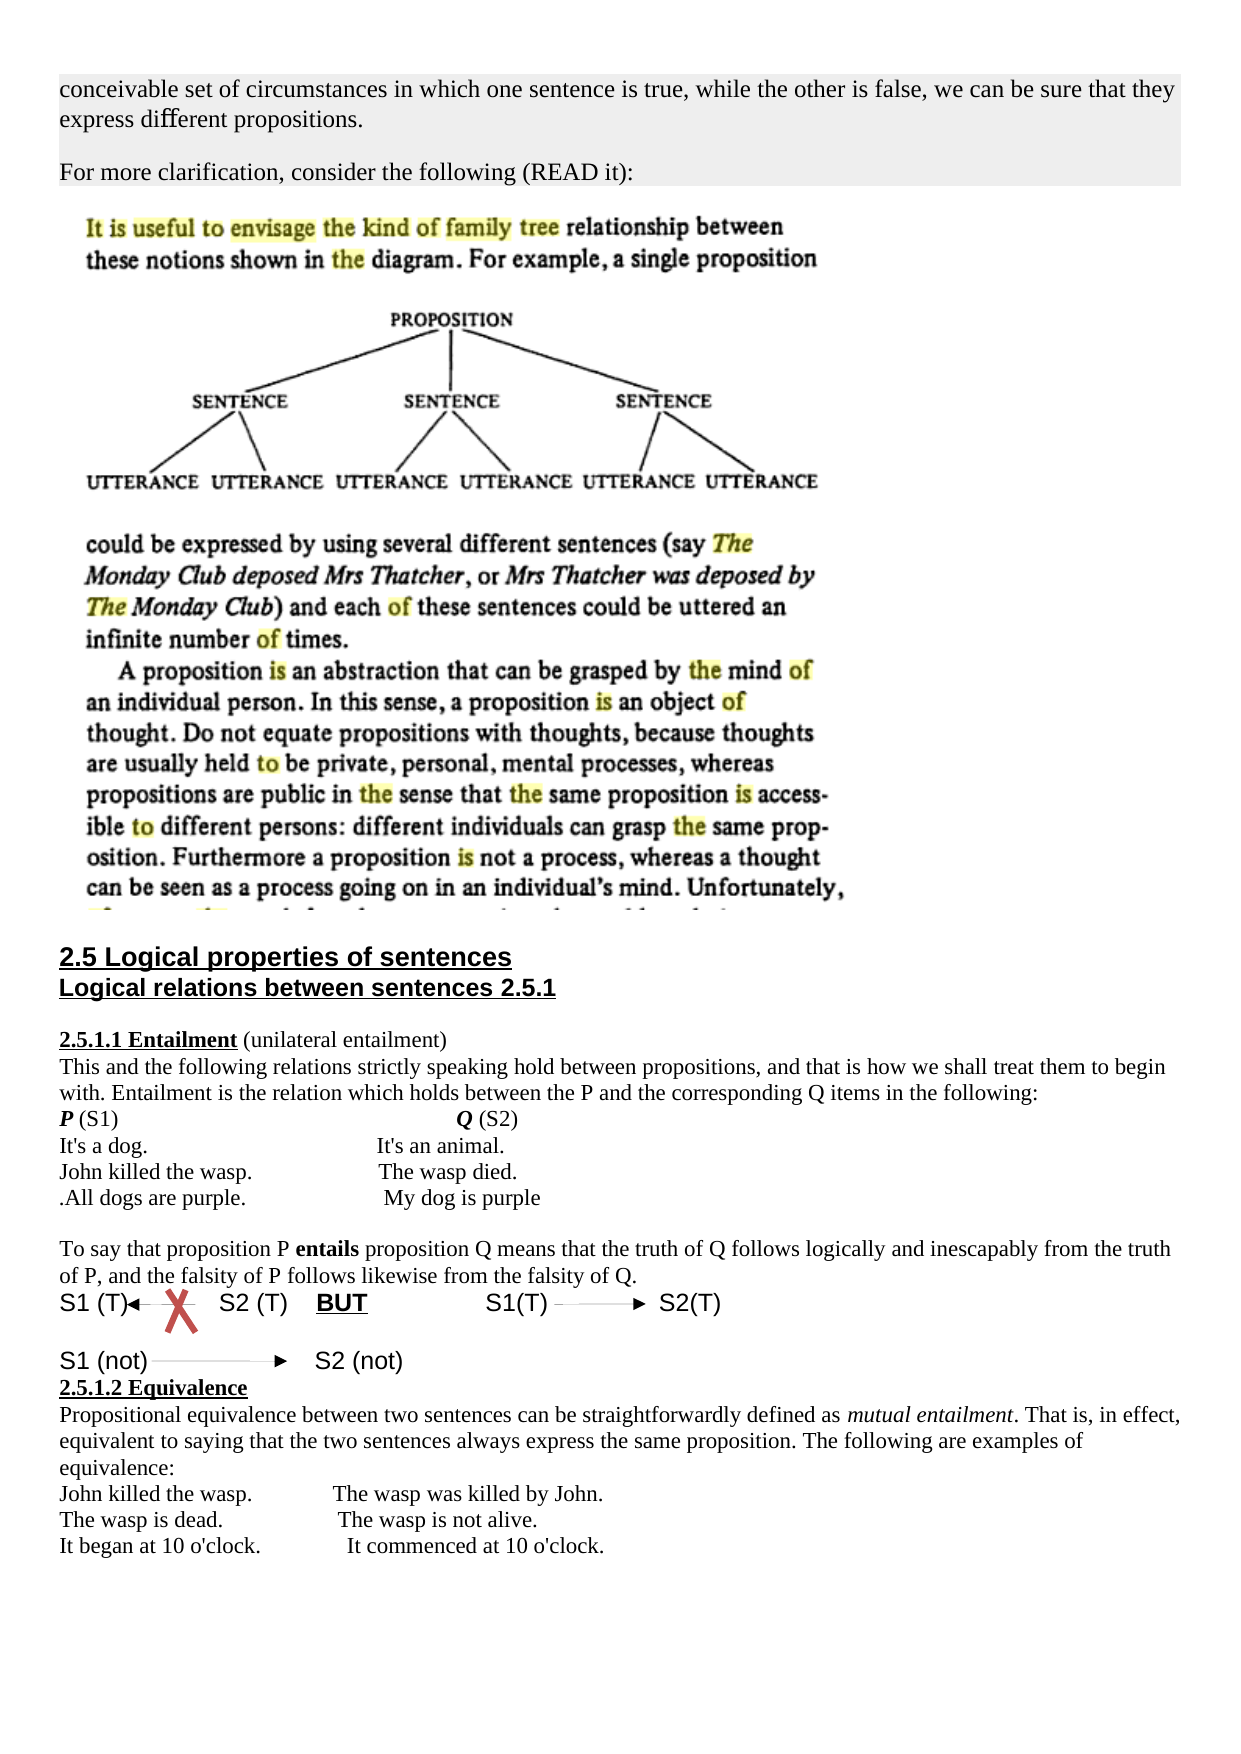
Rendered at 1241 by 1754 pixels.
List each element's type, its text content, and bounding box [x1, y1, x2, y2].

text All dogs are purple. My dog is purple. [59, 1184, 1181, 1211]
text 2.5.1.2 Equivalence [59, 1374, 1181, 1401]
text 2.5 Logical properties of sentences [59, 941, 1181, 972]
text John killed the wasp. The wasp was killed by John. [59, 1480, 1181, 1506]
text S1 (not) S2 (not) [59, 1346, 1181, 1374]
text To say that proposition P entails proposition Q means that the truth of Q follows logically and inescapably from the truth of P, and the falsity of P follows likewise from the falsity of Q. [59, 1236, 1181, 1288]
text This and the following relations strictly speaking hold between propositions, and that is how we shall treat them to begin with. Entailment is the relation which holds between the P and the corresponding Q items in the following: [59, 1053, 1181, 1105]
text 2.5.1.1 Entailment (unilateral entailment) [59, 1026, 1181, 1053]
text The wasp is dead. The wasp is not alive. [59, 1506, 1181, 1533]
text John killed the wasp. The wasp died. [59, 1158, 1181, 1184]
text S1 (T) S2 (T) BUT S1(T) S2(T) [59, 1288, 174, 1317]
text It's a dog. It's an animal. [59, 1132, 1181, 1158]
text It began at 10 o'clock. It commenced at 10 o'clock. [59, 1533, 1181, 1559]
text 2.5.1 Logical relations between sentences [59, 972, 1181, 1001]
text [59, 74, 1181, 133]
text P (S1) Q (S2) [59, 1105, 1181, 1132]
text For more clarification, consider the following (READ it): [59, 157, 1181, 186]
text Propositional equivalence between two sentences can be straightforwardly defined as mutual entailment. That is, in effect, equivalent to saying that the two sentences always express the same proposition. The following are examples of equivalence: [59, 1401, 1181, 1480]
picture [59, 210, 863, 910]
text S1 (T) S2 (T) BUT S1(T) S2(T) [183, 1288, 1181, 1317]
